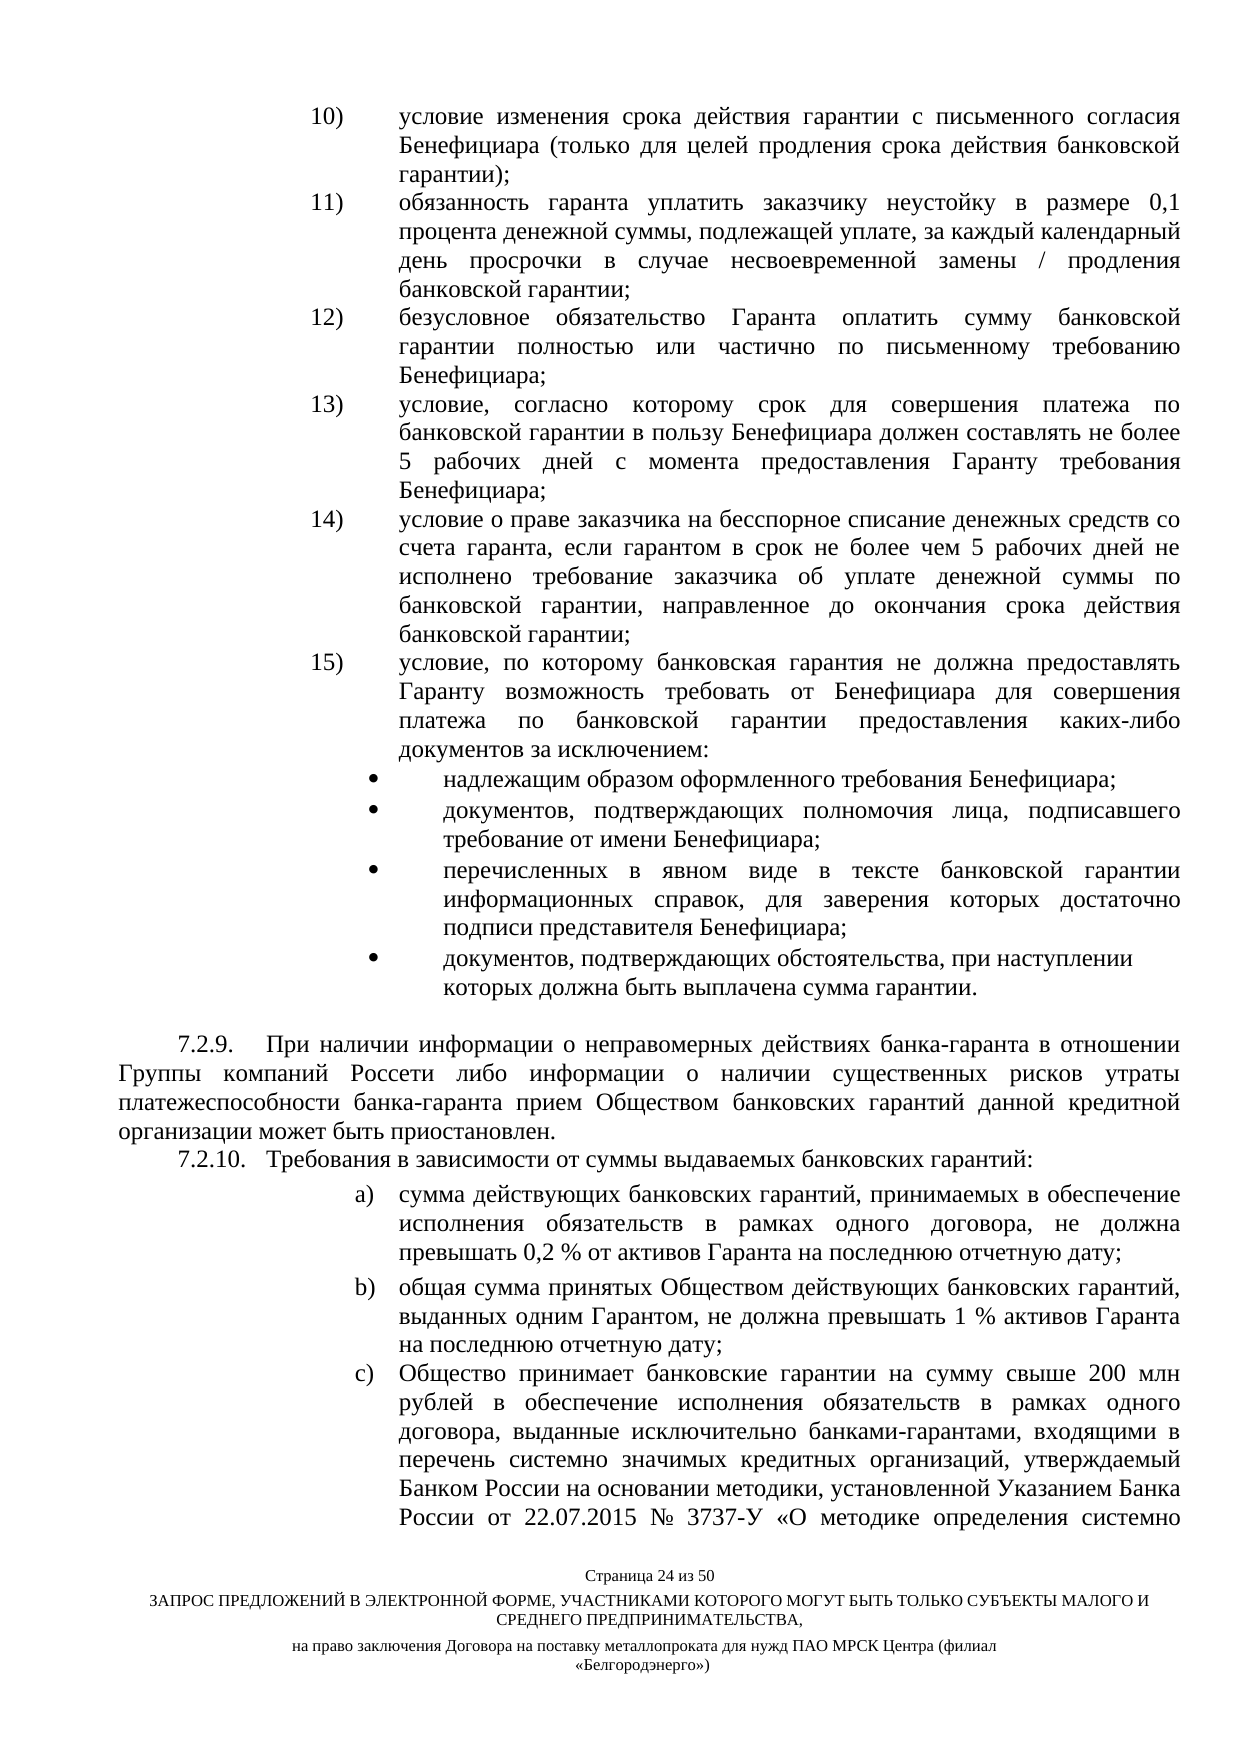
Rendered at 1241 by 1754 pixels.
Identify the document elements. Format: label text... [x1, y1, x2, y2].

list условие, по которому банковская гарантия не должна предоставлять Гаранту возможность требовать от Бенефициара для совершения платежа по банковской гарантии предоставления каких-либо документов за исключением: [310, 647, 1181, 762]
list общая сумма принятых Обществом действующих банковских гарантий, выданных одним Гарантом, не должна превышать 1 % активов Гаранта на последнюю отчетную дату; [354, 1272, 1181, 1358]
list перечисленных в явном виде в тексте банковской гарантии информационных справок, для заверения которых достаточно подписи представителя Бенефициара; [369, 855, 1181, 941]
list обязанность гаранта уплатить заказчику неустойку в размере 0,1 процента денежной суммы, подлежащей уплате, за каждый календарный день просрочки в случае несвоевременной замены / продления банковской гарантии; [310, 187, 1181, 302]
list условие, согласно которому срок для совершения платежа по банковской гарантии в пользу Бенефициара должен составлять не более 5 рабочих дней с момента предоставления Гаранту требования Бенефициара; [310, 389, 1181, 504]
list условие изменения срока действия гарантии с письменного согласия Бенефициара (только для целей продления срока действия банковской гарантии); [310, 101, 1181, 187]
list документов, подтверждающих обстоятельства, при наступлении которых должна быть выплачена сумма гарантии. [369, 943, 1181, 1001]
list При наличии информации о неправомерных действиях банка-гаранта в отношении Группы компаний Россети либо информации о наличии существенных рисков утраты платежеспособности банка-гаранта прием Обществом банковских гарантий данной кредитной организации может быть приостановлен. [118, 1029, 1181, 1144]
list надлежащим образом оформленного требования Бенефициара; [369, 764, 1181, 793]
list документов, подтверждающих полномочия лица, подписавшего требование от имени Бенефициара; [369, 795, 1181, 853]
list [354, 1358, 1181, 1531]
list безусловное обязательство Гаранта оплатить сумму банковской гарантии полностью или частично по письменному требованию Бенефициара; [310, 302, 1181, 389]
list Требования в зависимости от суммы выдаваемых банковских гарантий: [118, 1144, 1181, 1173]
list условие о праве заказчика на бесспорное списание денежных средств со счета гаранта, если гарантом в срок не более чем 5 рабочих дней не исполнено требование заказчика об уплате денежной суммы по банковской гарантии, направленное до окончания срока действия банковской гарантии; [310, 504, 1181, 647]
list сумма действующих банковских гарантий, принимаемых в обеспечение исполнения обязательств в рамках одного договора, не должна превышать 0,2 % от активов Гаранта на последнюю отчетную дату; [354, 1179, 1181, 1266]
